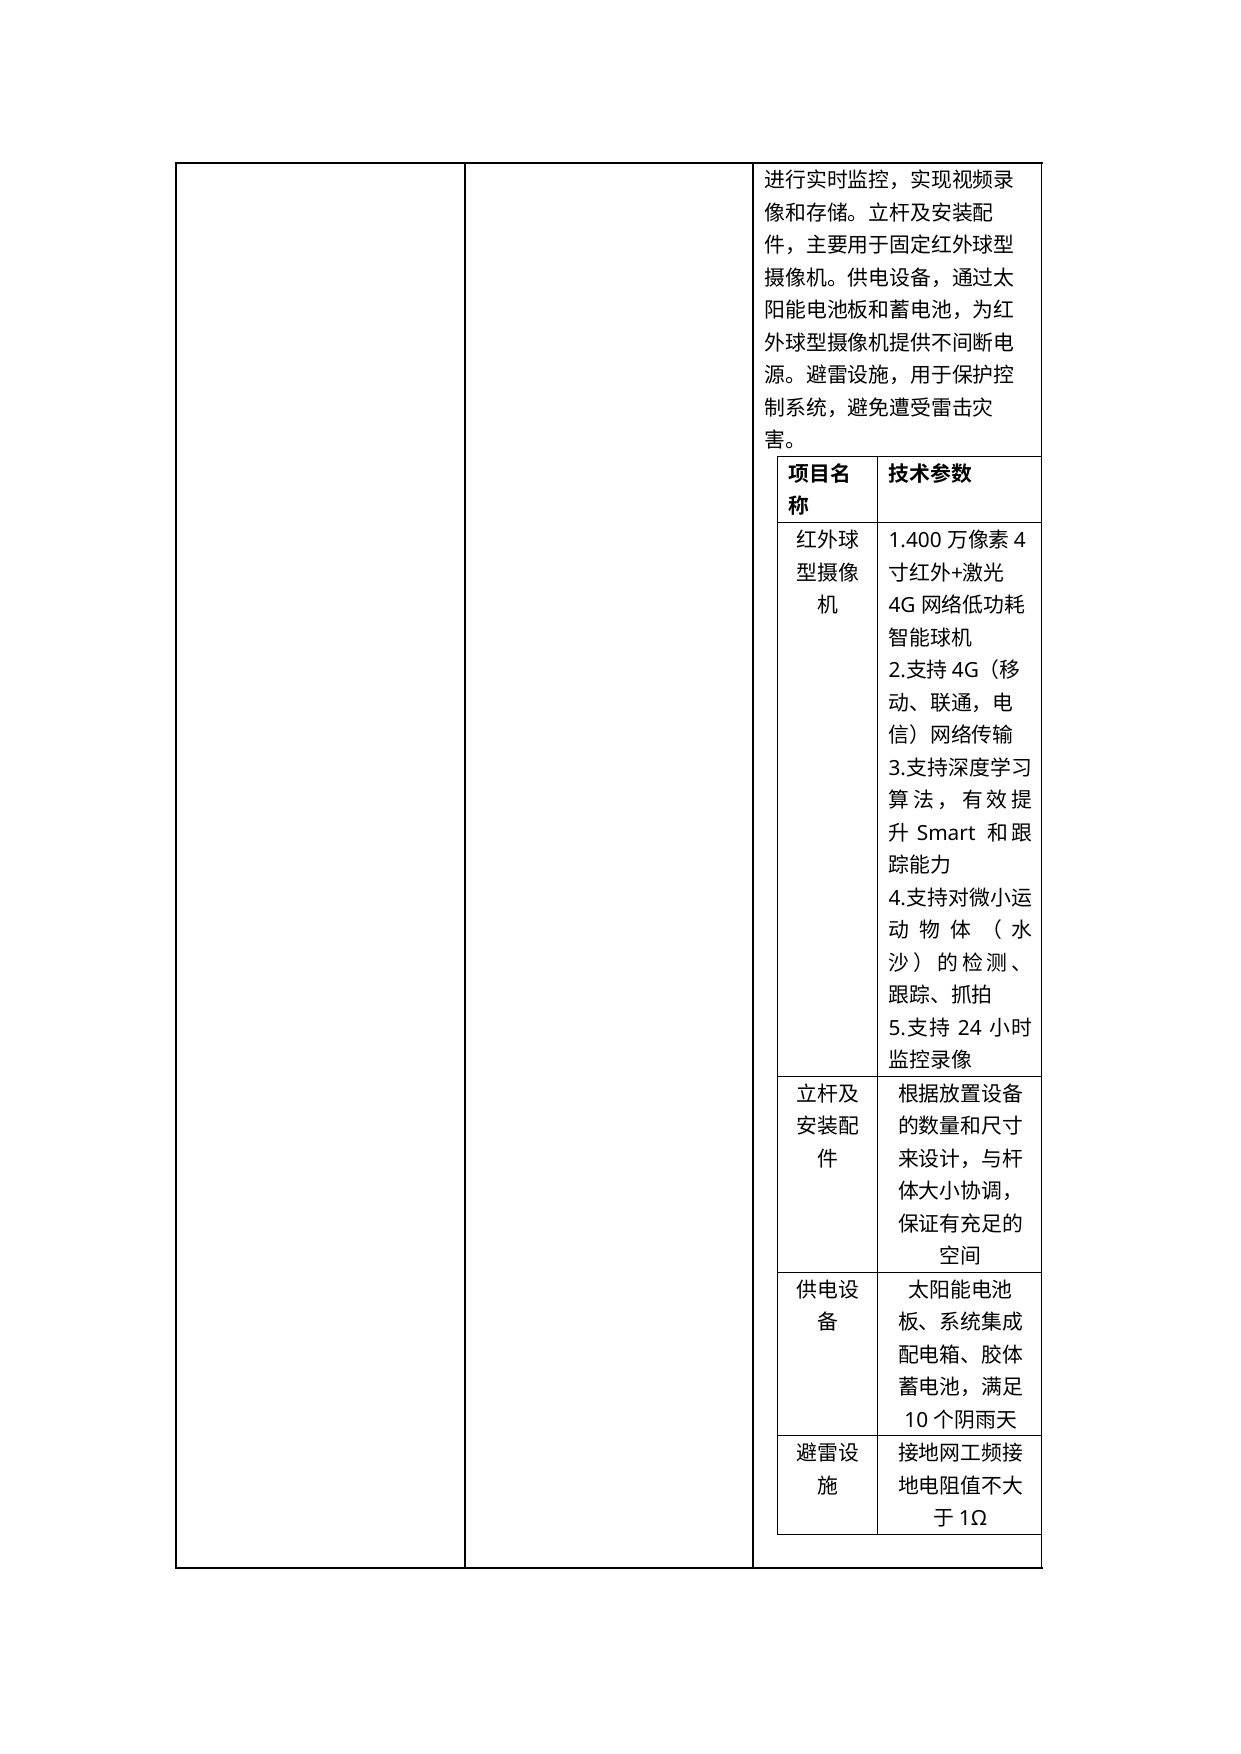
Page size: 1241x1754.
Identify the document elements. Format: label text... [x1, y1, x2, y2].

table_cell [466, 164, 752, 1567]
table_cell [754, 164, 1041, 1567]
table_cell 1 [177, 164, 464, 1567]
